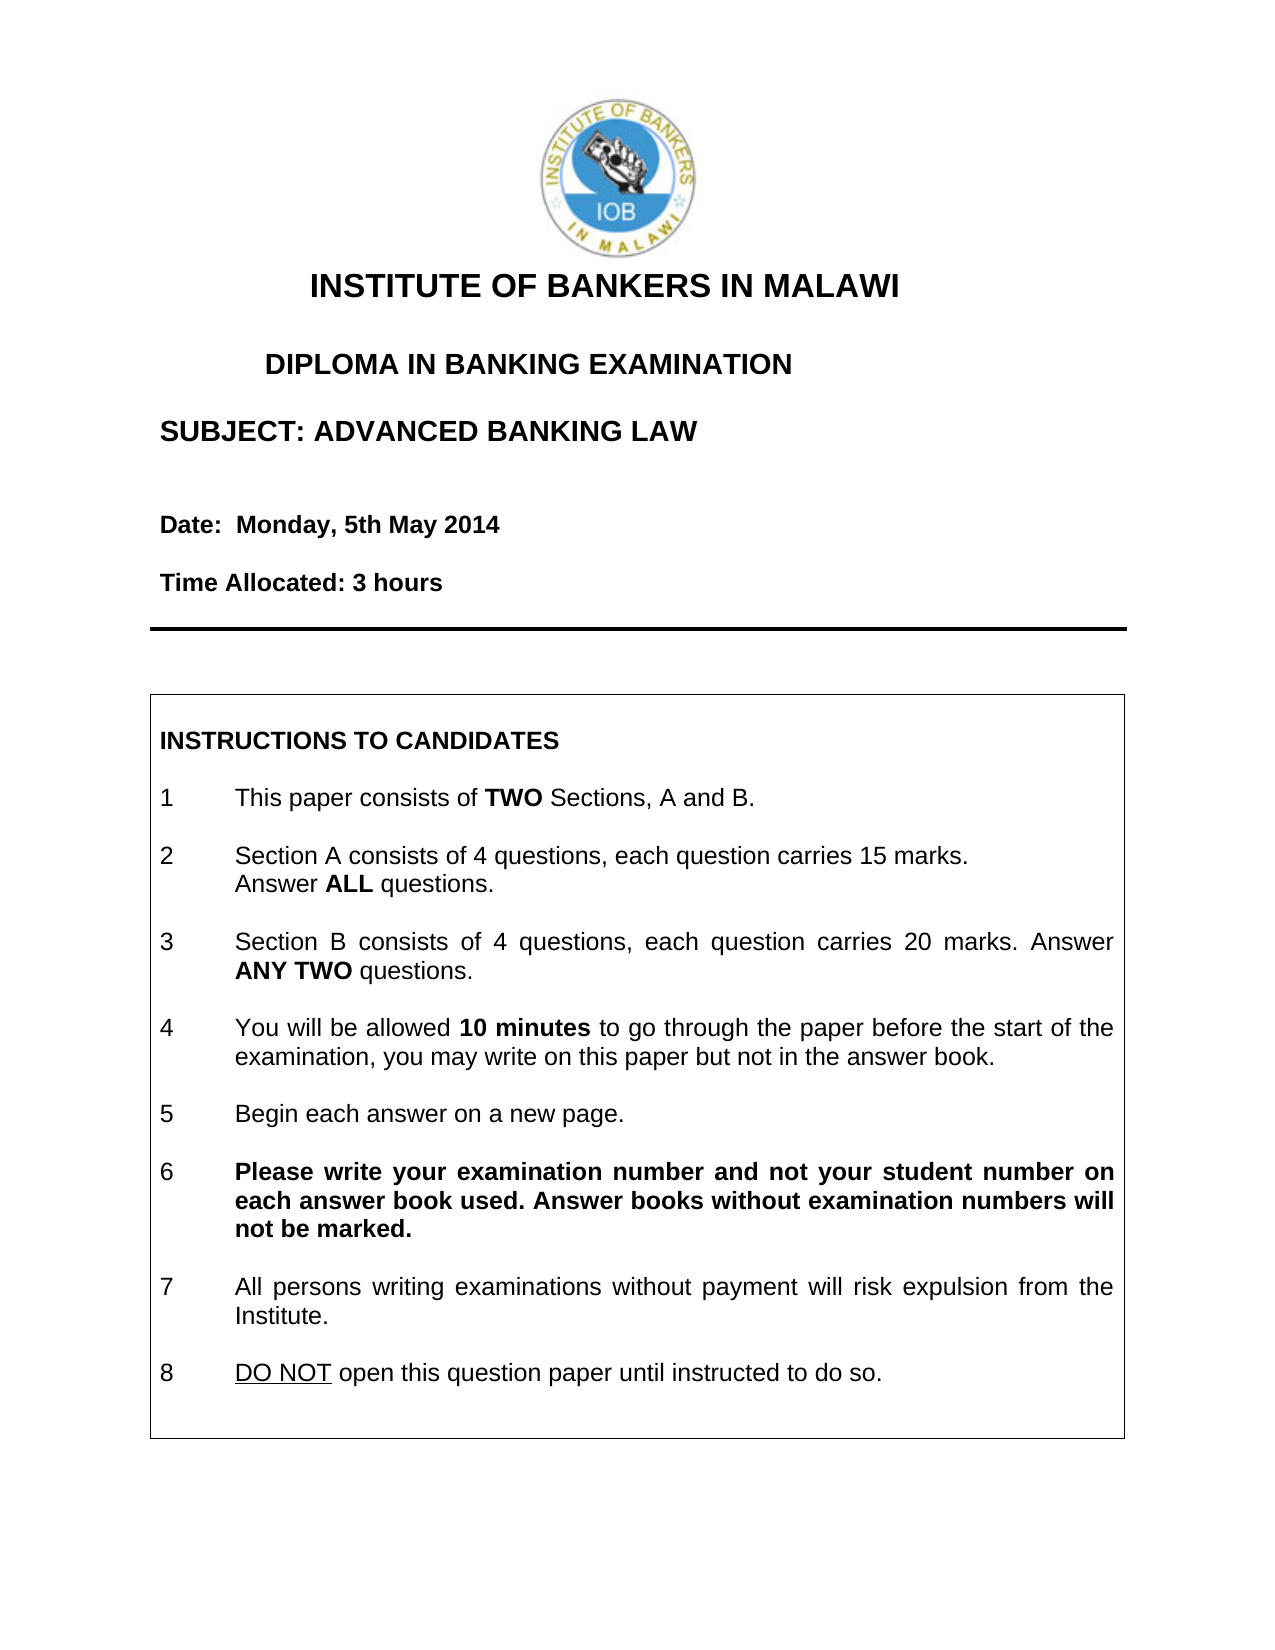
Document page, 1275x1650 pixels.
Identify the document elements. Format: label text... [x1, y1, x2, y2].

text 3 Section B consists of 4 questions, each question carries 20 marks. Answer ANY TWO questions. [159, 927, 1116, 984]
text SUBJECT: ADVANCED BANKING LAW [159, 414, 1116, 448]
text 8 DO NOT open this question paper until instructed to do so. [159, 1358, 1116, 1387]
text 6 Please write your examination number and not your student number on each answer book used. Answer books without examination numbers will not be marked. [159, 1157, 1116, 1243]
text INSTRUCTIONS TO CANDIDATES [159, 726, 1116, 754]
text INSTITUTE OF BANKERS IN MALAWI [234, 266, 1116, 304]
picture [534, 93, 704, 266]
text Date: Monday, 5th May 2014 [159, 510, 1116, 539]
text 7 All persons writing examinations without payment will risk expulsion from the Institute. [159, 1272, 1116, 1329]
text DIPLOMA IN BANKING EXAMINATION [159, 347, 1116, 381]
text 5 Begin each answer on a new page. [159, 1099, 1116, 1128]
text 4 You will be allowed 10 minutes to go through the paper before the start of the examination, you may write on this paper but not in the answer book. [159, 1013, 1116, 1071]
text Time Allocated: 3 hours [159, 568, 1116, 597]
text Answer ALL questions. [159, 869, 1116, 898]
text 2 Section A consists of 4 questions, each question carries 15 marks. [159, 841, 1116, 869]
text 1 This paper consists of TWO Sections, A and B. [159, 783, 1116, 812]
